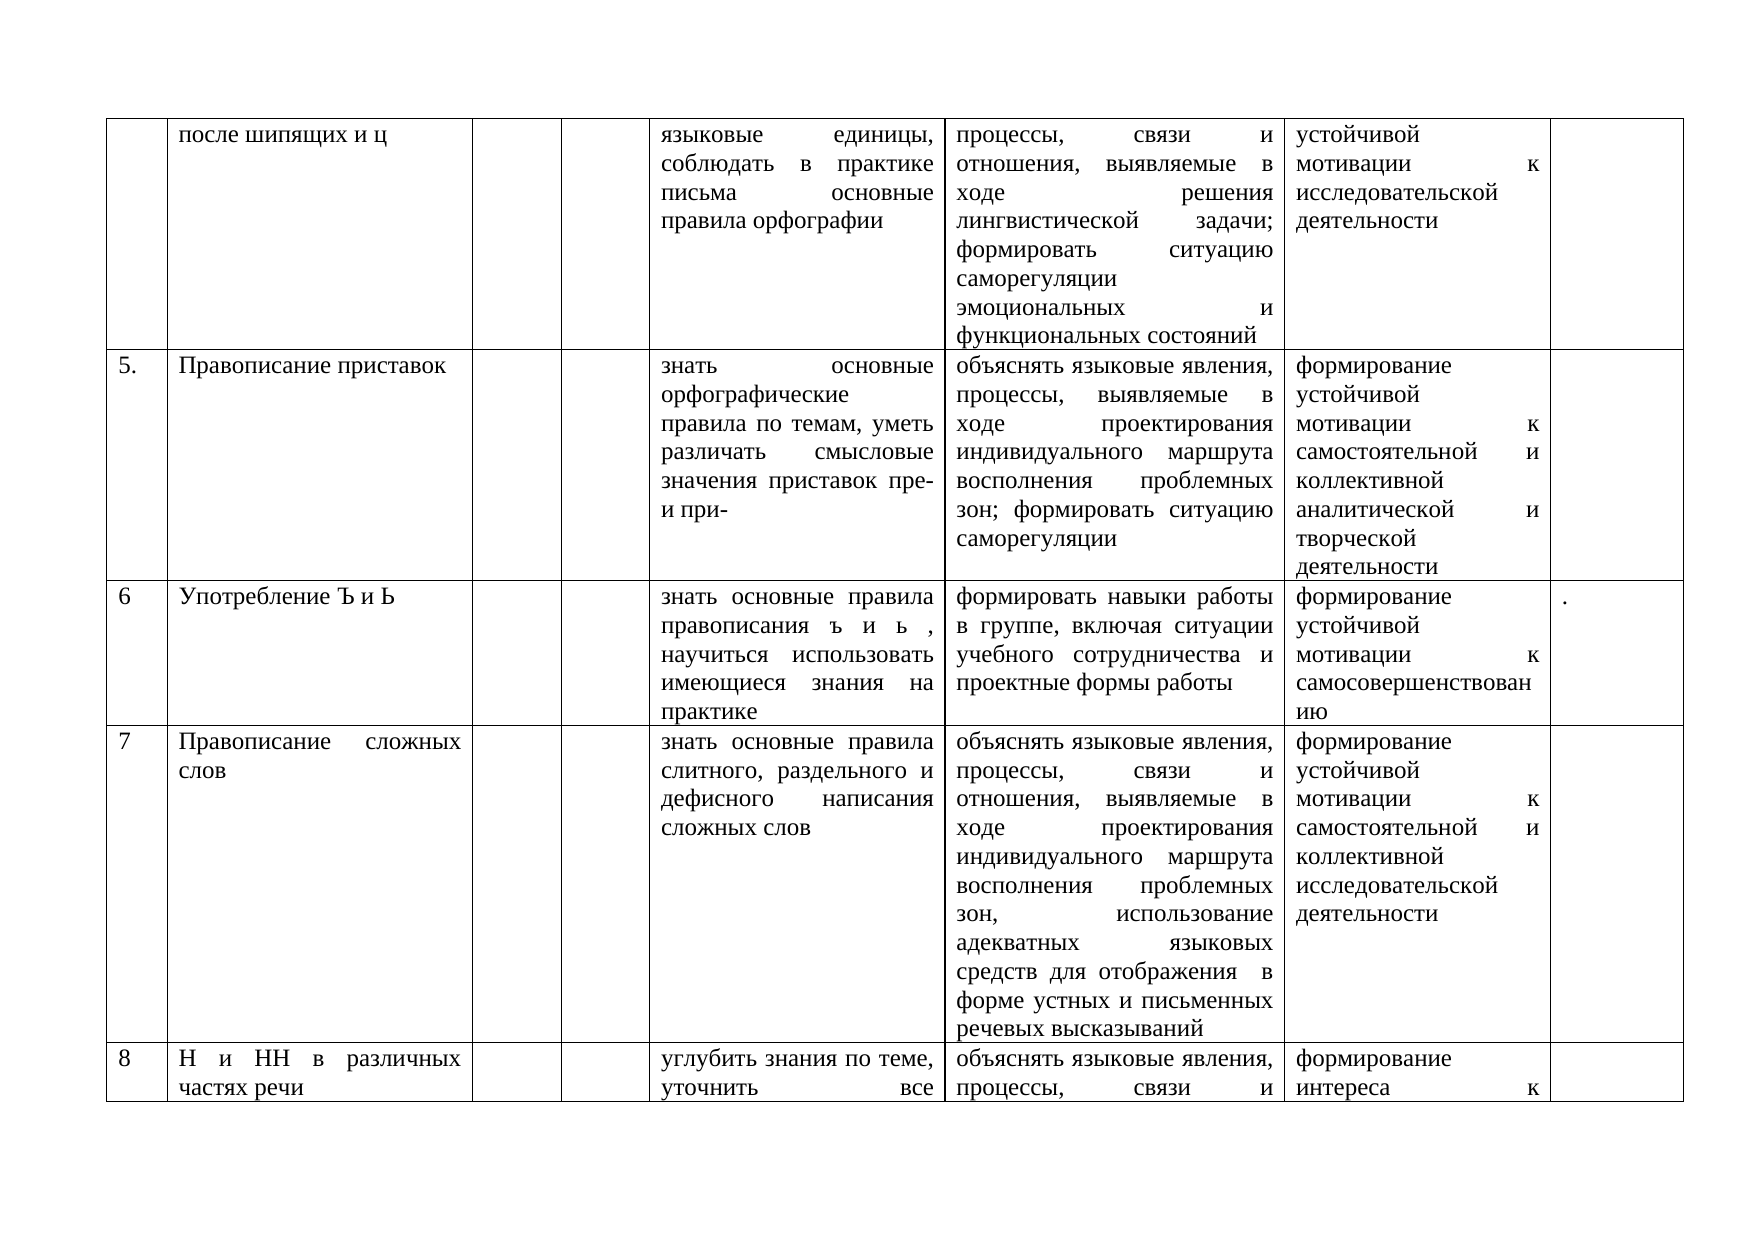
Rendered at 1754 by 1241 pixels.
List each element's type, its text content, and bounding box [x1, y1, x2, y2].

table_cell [650, 119, 944, 349]
table_cell [1551, 119, 1683, 349]
table_cell 4 [107, 119, 167, 349]
table_cell [473, 350, 561, 580]
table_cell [946, 119, 1284, 349]
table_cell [1285, 1043, 1550, 1101]
table_cell [562, 119, 649, 349]
table_cell объяснять языковые явления, процессы, связи и отношения, выявляемые в ходе проектирования индивидуального маршрута восполнения проблемных зон, использование адекватных языковых средств для отображения в форме устных и письменных речевых высказываний [946, 726, 1284, 1042]
table_cell Употребление Ъ и Ь [168, 581, 472, 725]
table_cell знать основные правила слитного, раздельного и дефисного написания сложных слов [650, 726, 944, 1042]
table_cell знать основные правила правописания ъ и ь , научиться использовать имеющиеся знания на практике [650, 581, 944, 725]
table_cell 7 [107, 726, 167, 1042]
table_cell [473, 581, 561, 725]
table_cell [168, 1043, 472, 1101]
table_cell [562, 726, 649, 1042]
table_cell Правописание сложных слов [168, 726, 472, 1042]
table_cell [946, 1043, 1284, 1101]
table_cell Правописание приставок [168, 350, 472, 580]
table_cell [562, 1043, 649, 1101]
table_cell формировать навыки работы в группе, включая ситуации учебного сотрудничества и проектные формы работы [946, 581, 1284, 725]
table_cell [473, 1043, 561, 1101]
table_cell [1551, 350, 1683, 580]
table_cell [168, 119, 472, 349]
table_cell [1551, 726, 1683, 1042]
table_cell [473, 726, 561, 1042]
table_cell знать основные орфографические правила по темам, уметь различать смысловые значения приставок пре- и при- [650, 350, 944, 580]
table_cell объяснять языковые явления, процессы, выявляемые в ходе проектирования индивидуального маршрута восполнения проблемных зон; формировать ситуацию саморегуляции [946, 350, 1284, 580]
table_cell [1551, 1043, 1683, 1101]
table_cell формирование устойчивой мотивации к самосовершенствованию [1285, 581, 1550, 725]
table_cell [650, 1043, 944, 1101]
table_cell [1285, 119, 1550, 349]
table_cell 8 [107, 1043, 167, 1101]
table_cell [562, 581, 649, 725]
table_cell 5. [107, 350, 167, 580]
table_cell [562, 350, 649, 580]
table_cell . [1551, 581, 1683, 725]
table_cell формирование устойчивой мотивации к самостоятельной и коллективной исследовательской деятельности [1285, 726, 1550, 1042]
table_cell [473, 119, 561, 349]
table_cell 6 [107, 581, 167, 725]
table_cell формирование устойчивой мотивации к самостоятельной и коллективной аналитической и творческой деятельности [1285, 350, 1550, 580]
